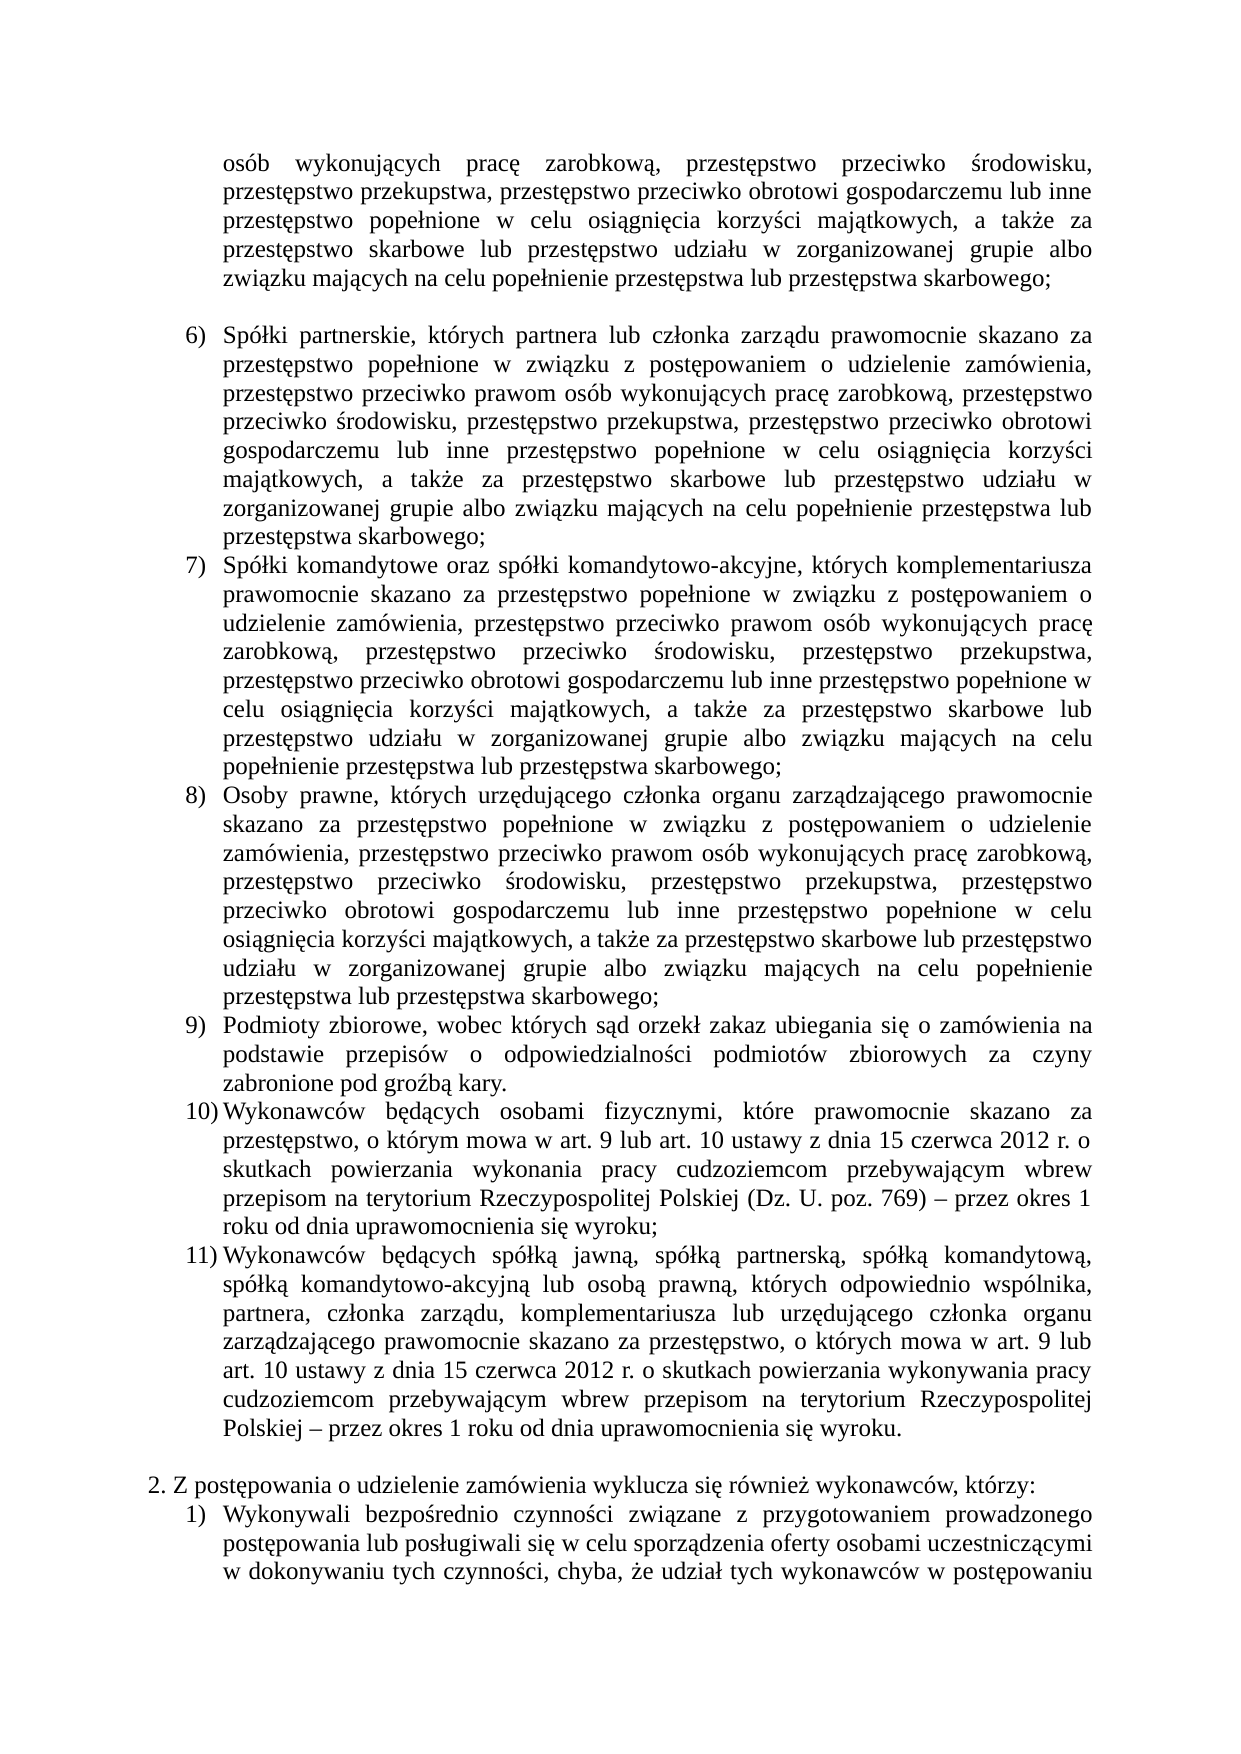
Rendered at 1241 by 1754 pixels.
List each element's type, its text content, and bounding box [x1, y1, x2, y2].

list Podmioty zbiorowe, wobec których sąd orzekł zakaz ubiegania się o zamówienia na podstawie przepisów o odpowiedzialności podmiotów zbiorowych za czyny zabronione pod groźbą kary. [185, 1010, 1093, 1096]
list Wykonawców będących osobami fizycznymi, które prawomocnie skazano za przestępstwo, o którym mowa w art. 9 lub art. 10 ustawy z dnia 15 czerwca 2012 r. o skutkach powierzania wykonania pracy cudzoziemcom przebywającym wbrew przepisom na terytorium Rzeczypospolitej Polskiej (Dz. U. poz. 769) – przez okres 1 roku od dnia uprawomocnienia się wyroku; [185, 1096, 1093, 1240]
list Spółki partnerskie, których partnera lub członka zarządu prawomocnie skazano za przestępstwo popełnione w związku z postępowaniem o udzielenie zamówienia, przestępstwo przeciwko prawom osób wykonujących pracę zarobkową, przestępstwo przeciwko środowisku, przestępstwo przekupstwa, przestępstwo przeciwko obrotowi gospodarczemu lub inne przestępstwo popełnione w celu osiągnięcia korzyści majątkowych, a także za przestępstwo skarbowe lub przestępstwo udziału w zorganizowanej grupie albo związku mających na celu popełnienie przestępstwa lub przestępstwa skarbowego; [185, 320, 1093, 550]
list Spółki komandytowe oraz spółki komandytowo-akcyjne, których komplementariusza prawomocnie skazano za przestępstwo popełnione w związku z postępowaniem o udzielenie zamówienia, przestępstwo przeciwko prawom osób wykonujących pracę zarobkową, przestępstwo przeciwko środowisku, przestępstwo przekupstwa, przestępstwo przeciwko obrotowi gospodarczemu lub inne przestępstwo popełnione w celu osiągnięcia korzyści majątkowych, a także za przestępstwo skarbowe lub przestępstwo udziału w zorganizowanej grupie albo związku mających na celu popełnienie przestępstwa lub przestępstwa skarbowego; [185, 550, 1093, 780]
list Osoby prawne, których urzędującego członka organu zarządzającego prawomocnie skazano za przestępstwo popełnione w związku z postępowaniem o udzielenie zamówienia, przestępstwo przeciwko prawom osób wykonujących pracę zarobkową, przestępstwo przeciwko środowisku, przestępstwo przekupstwa, przestępstwo przeciwko obrotowi gospodarczemu lub inne przestępstwo popełnione w celu osiągnięcia korzyści majątkowych, a także za przestępstwo skarbowe lub przestępstwo udziału w zorganizowanej grupie albo związku mających na celu popełnienie przestępstwa lub przestępstwa skarbowego; [185, 780, 1093, 1010]
text 2. Z postępowania o udzielenie zamówienia wyklucza się również wykonawców, którzy: [148, 1470, 1093, 1499]
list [185, 1499, 1093, 1585]
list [185, 148, 1093, 291]
list Wykonawców będących spółką jawną, spółką partnerską, spółką komandytową, spółką komandytowo-akcyjną lub osobą prawną, których odpowiednio wspólnika, partnera, członka zarządu, komplementariusza lub urzędującego członka organu zarządzającego prawomocnie skazano za przestępstwo, o których mowa w art. 9 lub art. 10 ustawy z dnia 15 czerwca 2012 r. o skutkach powierzania wykonywania pracy cudzoziemcom przebywającym wbrew przepisom na terytorium Rzeczypospolitej Polskiej – przez okres 1 roku od dnia uprawomocnienia się wyroku. [185, 1240, 1093, 1441]
